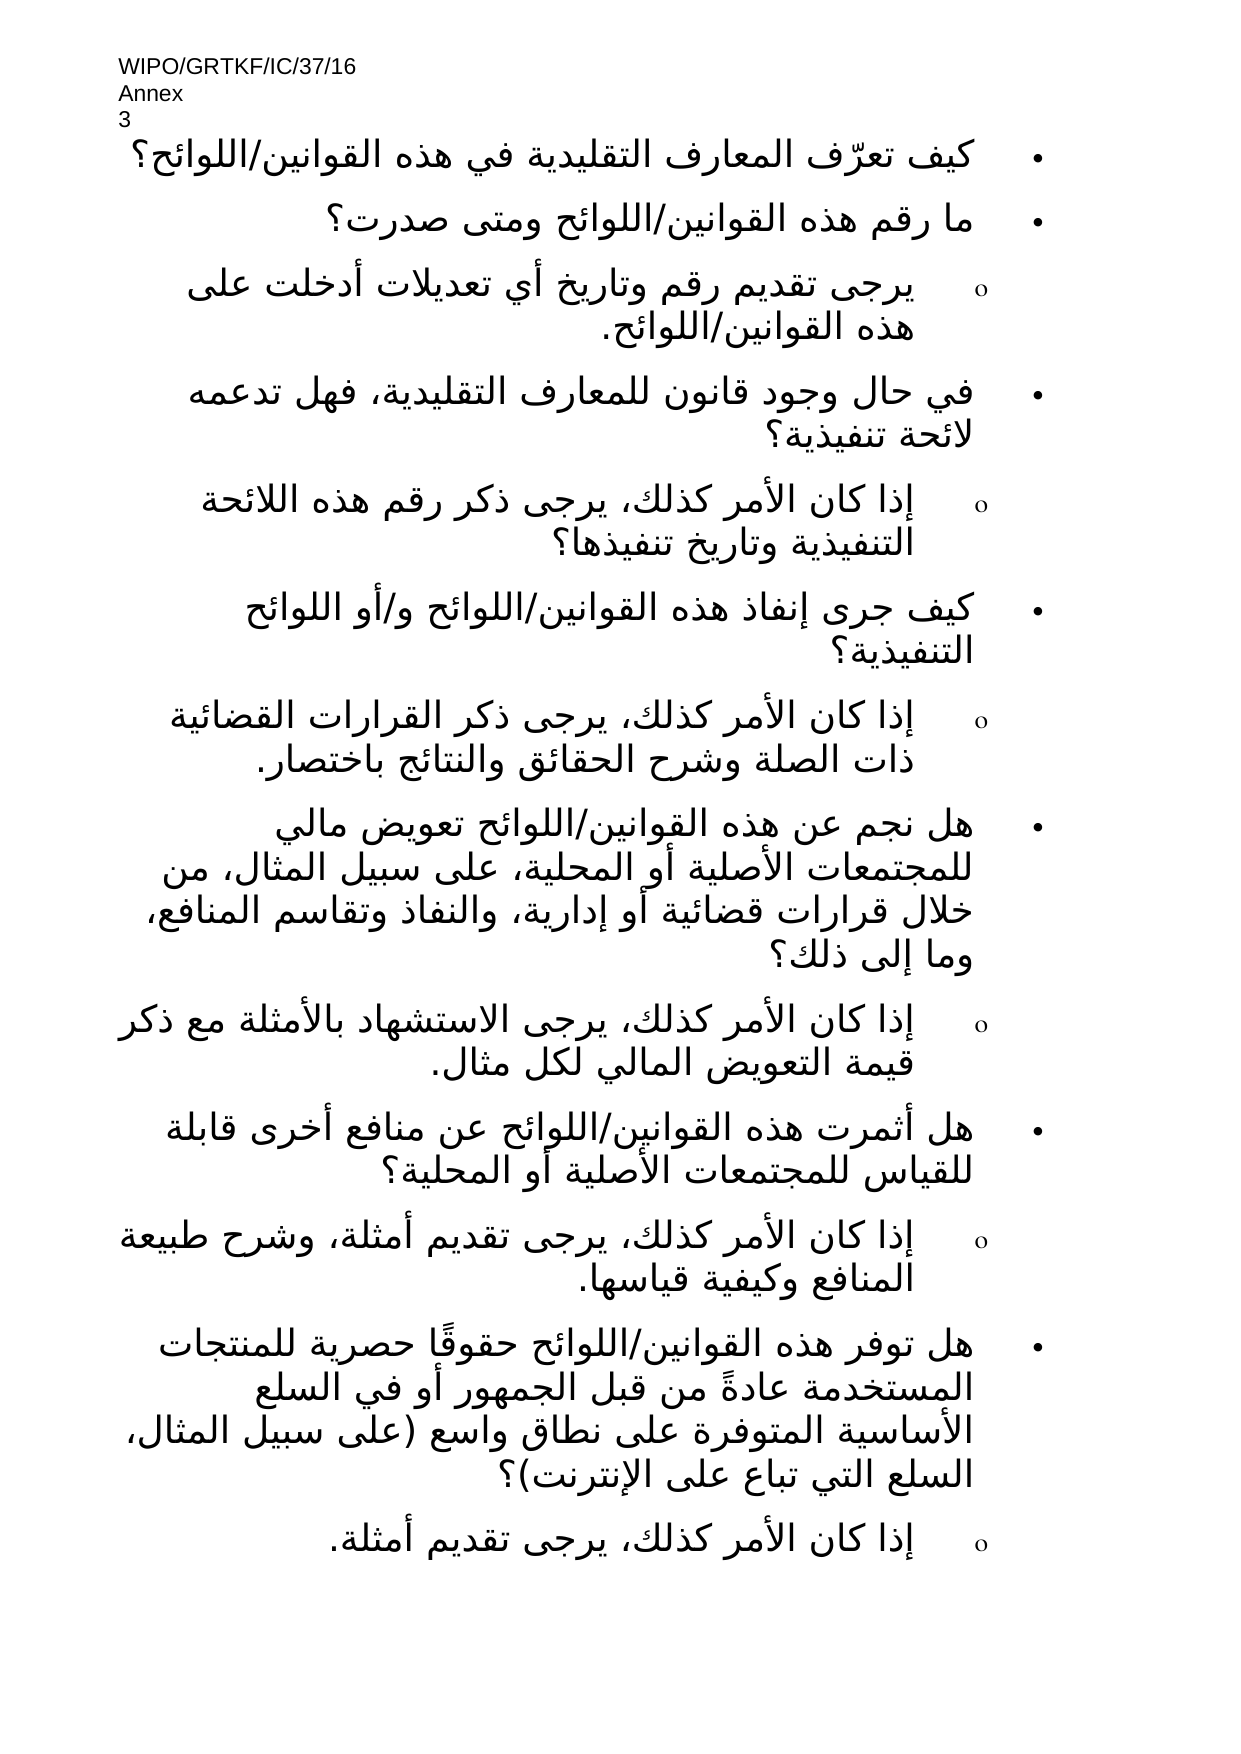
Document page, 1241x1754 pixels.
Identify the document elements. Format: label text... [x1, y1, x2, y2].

list إذا كان الأمر كذلك، يرجى ذكر رقم هذه اللائحة التنفيذية وتاريخ تنفيذها؟ [118, 477, 974, 565]
list هل نجم عن هذه القوانين/اللوائح تعويض مالي للمجتمعات الأصلية أو المحلية، على سبيل المثال، من خلال قرارات قضائية أو إدارية، والنفاذ وتقاسم المنافع، وما إلى ذلك؟ [118, 802, 1033, 976]
list هل أثمرت هذه القوانين/اللوائح عن منافع أخرى قابلة للقياس للمجتمعات الأصلية أو المحلية؟ [118, 1105, 1033, 1193]
list كيف تعرّف المعارف التقليدية في هذه القوانين/اللوائح؟ [118, 132, 1033, 176]
list يرجى تقديم رقم وتاريخ أي تعديلات أدخلت على هذه القوانين/اللوائح. [118, 261, 974, 348]
list إذا كان الأمر كذلك، يرجى تقديم أمثلة. [118, 1517, 974, 1561]
list هل توفر هذه القوانين/اللوائح حقوقًا حصرية للمنتجات المستخدمة عادةً من قبل الجمهور أو في السلع الأساسية المتوفرة على نطاق واسع (على سبيل المثال، السلع التي تباع على الإنترنت)؟ [118, 1322, 1033, 1496]
list كيف جرى إنفاذ هذه القوانين/اللوائح و/أو اللوائح التنفيذية؟ [118, 586, 1033, 673]
list ما رقم هذه القوانين/اللوائح ومتى صدرت؟ [118, 197, 1033, 240]
list إذا كان الأمر كذلك، يرجى تقديم أمثلة، وشرح طبيعة المنافع وكيفية قياسها. [118, 1213, 974, 1301]
list إذا كان الأمر كذلك، يرجى ذكر القرارات القضائية ذات الصلة وشرح الحقائق والنتائج باختصار. [118, 694, 974, 781]
list إذا كان الأمر كذلك، يرجى الاستشهاد بالأمثلة مع ذكر قيمة التعويض المالي لكل مثال. [118, 997, 974, 1084]
list في حال وجود قانون للمعارف التقليدية، فهل تدعمه لائحة تنفيذية؟ [118, 369, 1033, 457]
